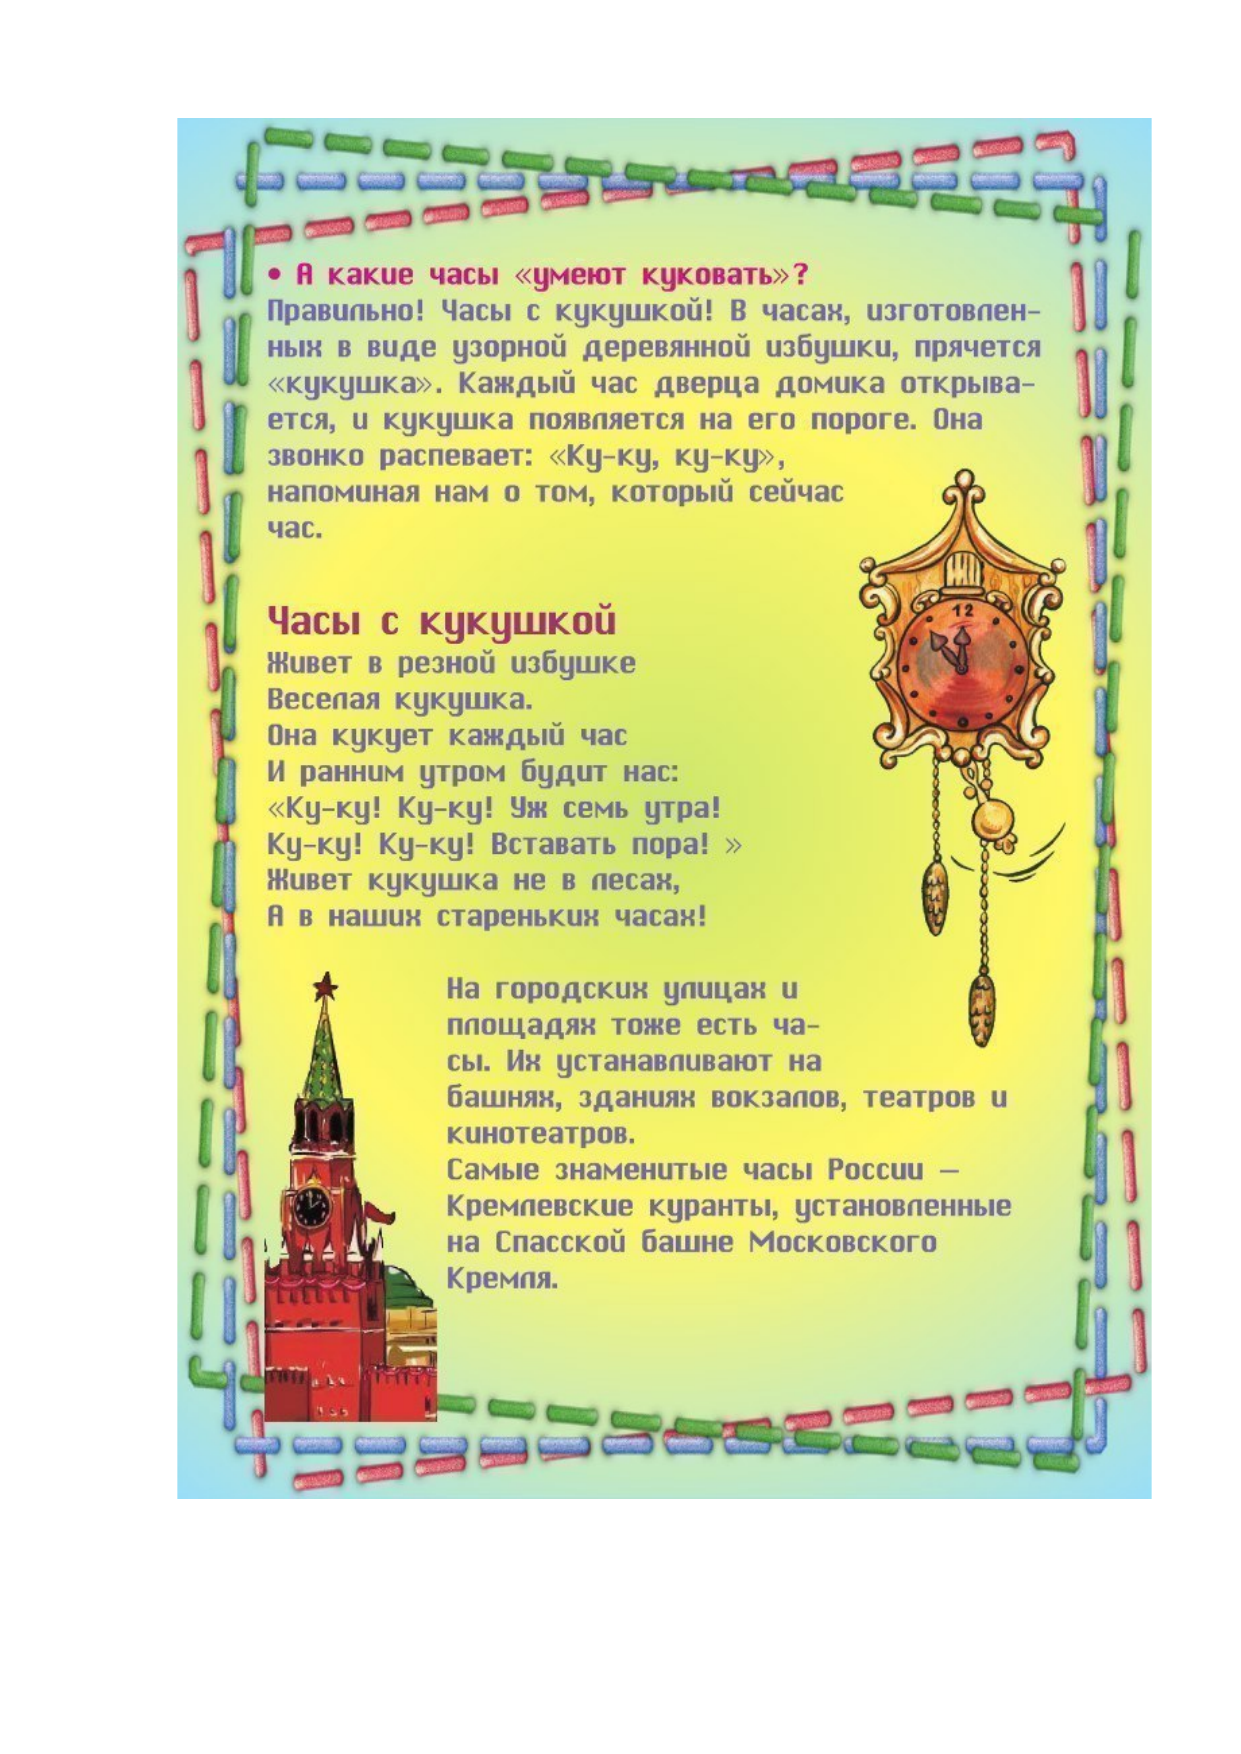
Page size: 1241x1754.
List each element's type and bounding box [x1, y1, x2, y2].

picture [177, 118, 1152, 1499]
